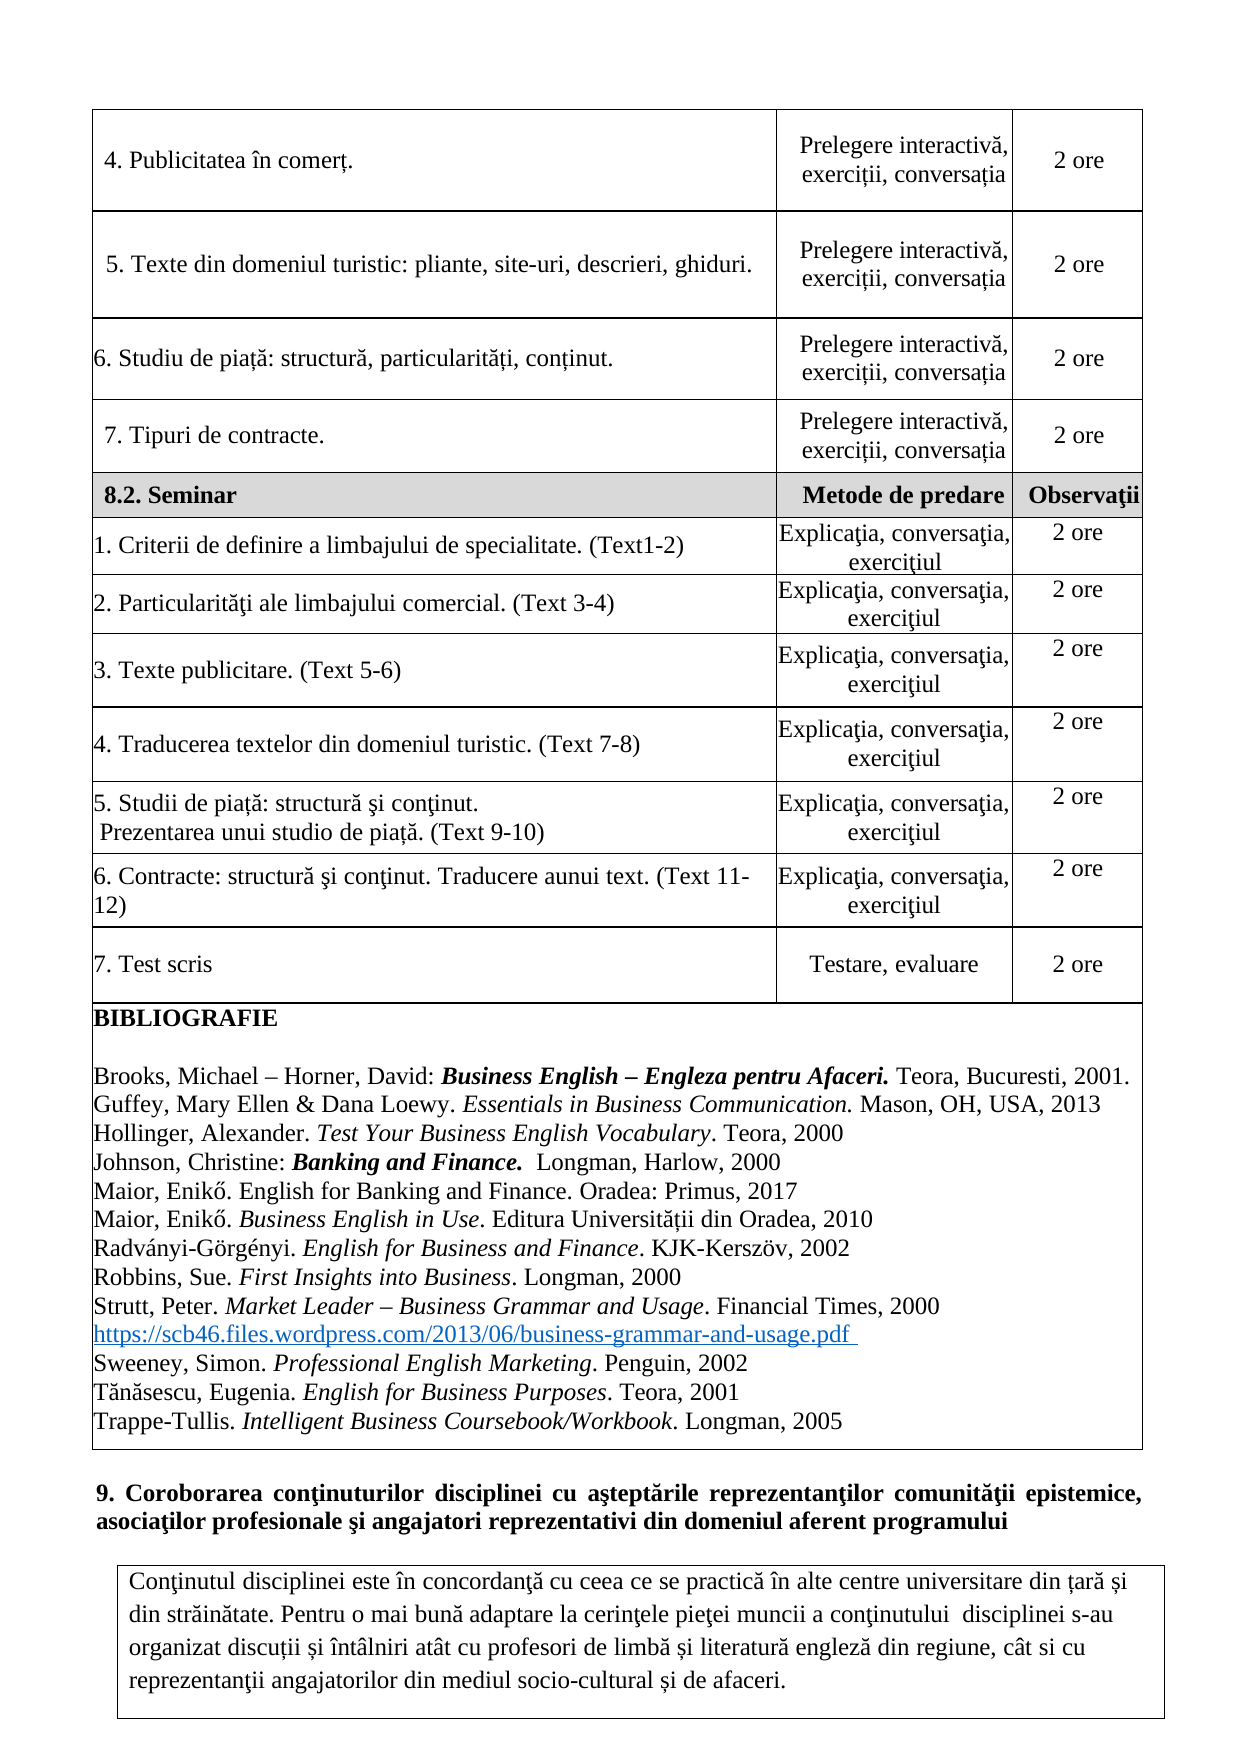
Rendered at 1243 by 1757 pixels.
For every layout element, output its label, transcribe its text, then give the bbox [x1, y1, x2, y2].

table_cell 2 ore [1013, 854, 1142, 926]
table_cell 6. Studiu de piață: structură, particularități, conținut. [93, 319, 776, 398]
table_cell 6. Contracte: structură şi conţinut. Traducere aunui text. (Text 11- 12) [93, 854, 776, 926]
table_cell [777, 212, 1012, 317]
table_cell 5. Studii de piață: structură şi conţinut. Prezentarea unui studio de piață. (Text 9-10) [93, 782, 776, 853]
table_cell 7. Test scris [93, 928, 776, 1001]
table_cell BIBLIOGRAFIE Brooks, Michael – Horner, David: Business English – Engleza pentru Afaceri. Teora, Bucuresti, 2001. Guffey, Mary Ellen & Dana Loewy. Essentials in Business Communication. Mason, OH, USA, 2013 Hollinger, Alexander. Test Your Business English Vocabulary. Teora, 2000 Johnson, Christine: Banking and Finance. Longman, Harlow, 2000 Maior, Enikő. English for Banking and Finance. Oradea: Primus, 2017 Maior, Enikő. Business English in Use. Editura Universității din Oradea, 2010 Radványi-Görgényi. English for Business and Finance. KJK-Kerszöv, 2002 Robbins, Sue. First Insights into Business. Longman, 2000 Strutt, Peter. Market Leader – Business Grammar and Usage. Financial Times, 2000 https://scb46.files.wordpress.com/2013/06/business-grammar-and-usage.pdf Sweeney, Simon. Professional English Marketing. Penguin, 2002 Tănăsescu, Eugenia. English for Business Purposes. Teora, 2001 Trappe-Tullis. Intelligent Business Coursebook/Workbook. Longman, 2005 [93, 1004, 1142, 1448]
table_cell 8.2. Seminar [93, 473, 776, 517]
table_cell Explicaţia, conversaţia, exerciţiul [777, 634, 1012, 706]
table_cell Explicaţia, conversaţia, exerciţiul [777, 782, 1012, 853]
table_cell 4. Traducerea textelor din domeniul turistic. (Text 7-8) [93, 708, 776, 781]
table_cell Testare, evaluare [777, 928, 1012, 1001]
list Coroborarea conţinuturilor disciplinei cu aşteptările reprezentanţilor comunităţii epistemice, asociaţilor profesionale şi angajatori reprezentativi din domeniul aferent programului [96, 1478, 1148, 1535]
table_header Prelegere interactivă, exerciții, conversația [777, 110, 1012, 210]
table_cell 2 ore [1013, 708, 1142, 781]
table_cell 1. Criterii de definire a limbajului de specialitate. (Text1-2) [93, 518, 776, 573]
table_cell Explicaţia, conversaţia, exerciţiul [777, 854, 1012, 926]
table_cell 2 ore [1013, 782, 1142, 853]
table_cell 2 ore [1013, 575, 1142, 633]
table_cell 2 ore [1013, 212, 1142, 317]
table_cell Prelegere interactivă, exerciții, conversația [777, 400, 1012, 472]
table_cell 5. Texte din domeniul turistic: pliante, site-uri, descrieri, ghiduri. [93, 212, 776, 317]
table_cell 3. Texte publicitare. (Text 5-6) [93, 634, 776, 706]
table_cell Explicaţia, conversaţia, exerciţiul [777, 518, 1012, 573]
table_cell Explicaţia, conversaţia, exerciţiul [777, 575, 1012, 633]
table_cell Metode de predare [777, 473, 1012, 517]
table_header 2 ore [1013, 110, 1142, 210]
table_cell Observaţii [1013, 473, 1142, 517]
table_cell 7. Tipuri de contracte. [93, 400, 776, 472]
table_cell 2 ore [1013, 928, 1142, 1001]
table_cell Explicaţia, conversaţia, exerciţiul [777, 708, 1012, 781]
table_cell 2 ore [1013, 518, 1142, 573]
table_cell 2 ore [1013, 634, 1142, 706]
table_cell 2. Particularităţi ale limbajului comercial. (Text 3-4) [93, 575, 776, 633]
table_cell Prelegere interactivă, exerciții, conversația [777, 319, 1012, 398]
table_cell 2 ore [1013, 319, 1142, 398]
table_cell 2 ore [1013, 400, 1142, 472]
table_header 4. Publicitatea în comerț. [93, 110, 776, 210]
